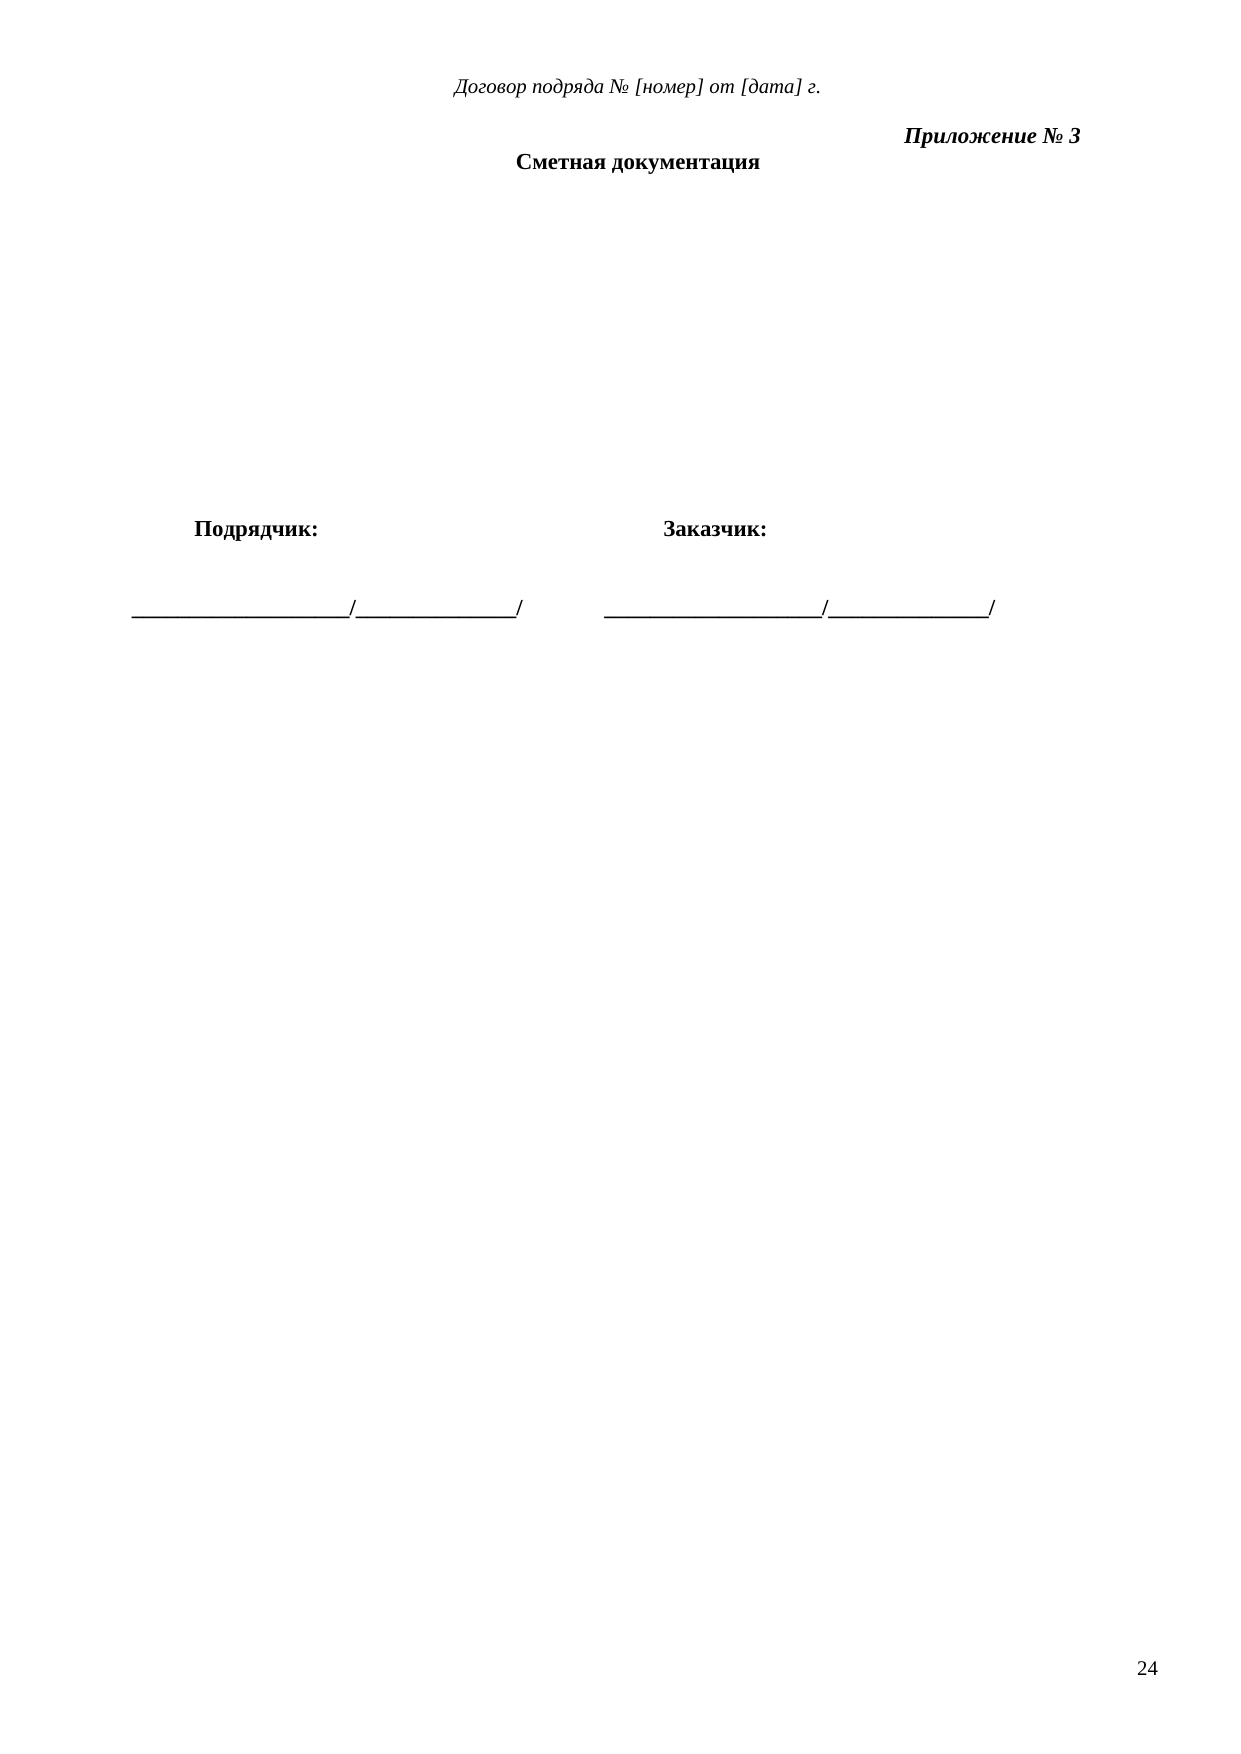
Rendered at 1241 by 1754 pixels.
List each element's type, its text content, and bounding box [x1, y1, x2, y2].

list Приложение № 3 Сметная документация [118, 122, 1157, 175]
table_header Заказчик: ___________________/______________/ [652, 515, 1147, 633]
table_header Подрядчик: ___________________/______________/ [180, 515, 652, 633]
